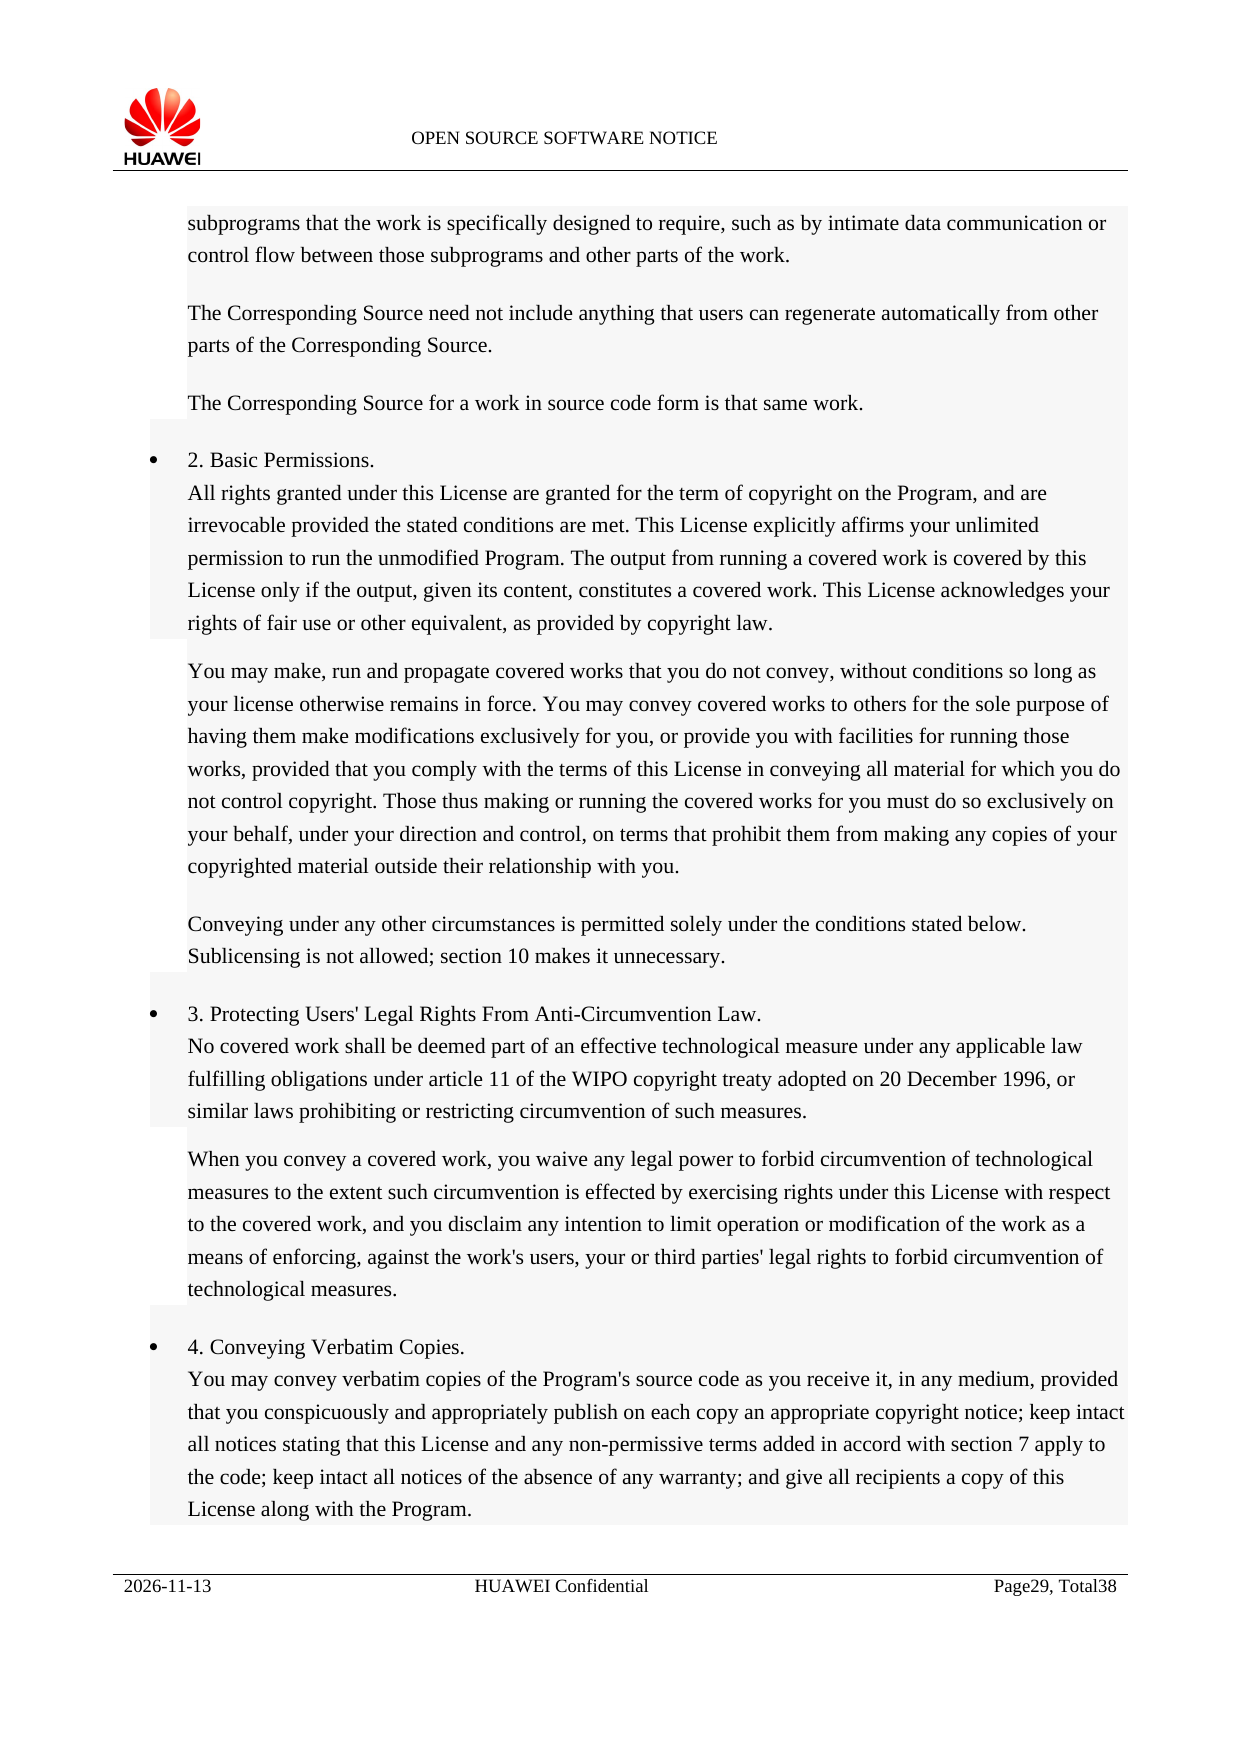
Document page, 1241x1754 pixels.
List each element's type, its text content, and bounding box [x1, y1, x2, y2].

text When you convey a covered work, you waive any legal power to forbid circumvention of technological measures to the extent such circumvention is effected by exercising rights under this License with respect to the covered work, and you disclaim any intention to limit operation or modification of the work as a means of enforcing, against the work's users, your or third parties' legal rights to forbid circumvention of technological measures. [187, 1143, 1128, 1305]
text The Corresponding Source need not include anything that users can regenerate automatically from other parts of the Corresponding Source. [187, 296, 1128, 361]
text You may make, run and propagate covered works that you do not convey, without conditions so long as your license otherwise remains in force. You may convey covered works to others for the sole purpose of having them make modifications exclusively for you, or provide you with facilities for running those works, provided that you comply with the terms of this License in conveying all material for which you do not control copyright. Those thus making or running the covered works for you must do so exclusively on your behalf, under your direction and control, on terms that prohibit them from making any copies of your copyrighted material outside their relationship with you. [187, 654, 1128, 882]
picture [124, 88, 201, 165]
text Conveying under any other circumstances is permitted solely under the conditions stated below. Sublicensing is not allowed; section 10 makes it unnecessary. [187, 907, 1128, 972]
list 4. Conveying Verbatim Copies. You may convey verbatim copies of the Program's source code as you receive it, in any medium, provided that you conspicuously and appropriately publish on each copy an appropriate copyright notice; keep intact all notices stating that this License and any non-permissive terms added in accord with section 7 apply to the code; keep intact all notices of the absence of any warranty; and give all recipients a copy of this License along with the Program. [150, 1330, 1128, 1525]
text The Corresponding Source for a work in source code form is that same work. [187, 386, 1128, 419]
list 2. Basic Permissions. All rights granted under this License are granted for the term of copyright on the Program, and are irrevocable provided the stated conditions are met. This License explicitly affirms your unlimited permission to run the unmodified Program. The output from running a covered work is covered by this License only if the output, given its content, constitutes a covered work. This License acknowledges your rights of fair use or other equivalent, as provided by copyright law. [150, 444, 1128, 639]
list 3. Protecting Users' Legal Rights From Anti-Circumvention Law. No covered work shall be deemed part of an effective technological measure under any applicable law fulfilling obligations under article 11 of the WIPO copyright treaty adopted on 20 December 1996, or similar laws prohibiting or restricting circumvention of such measures. [150, 997, 1128, 1127]
